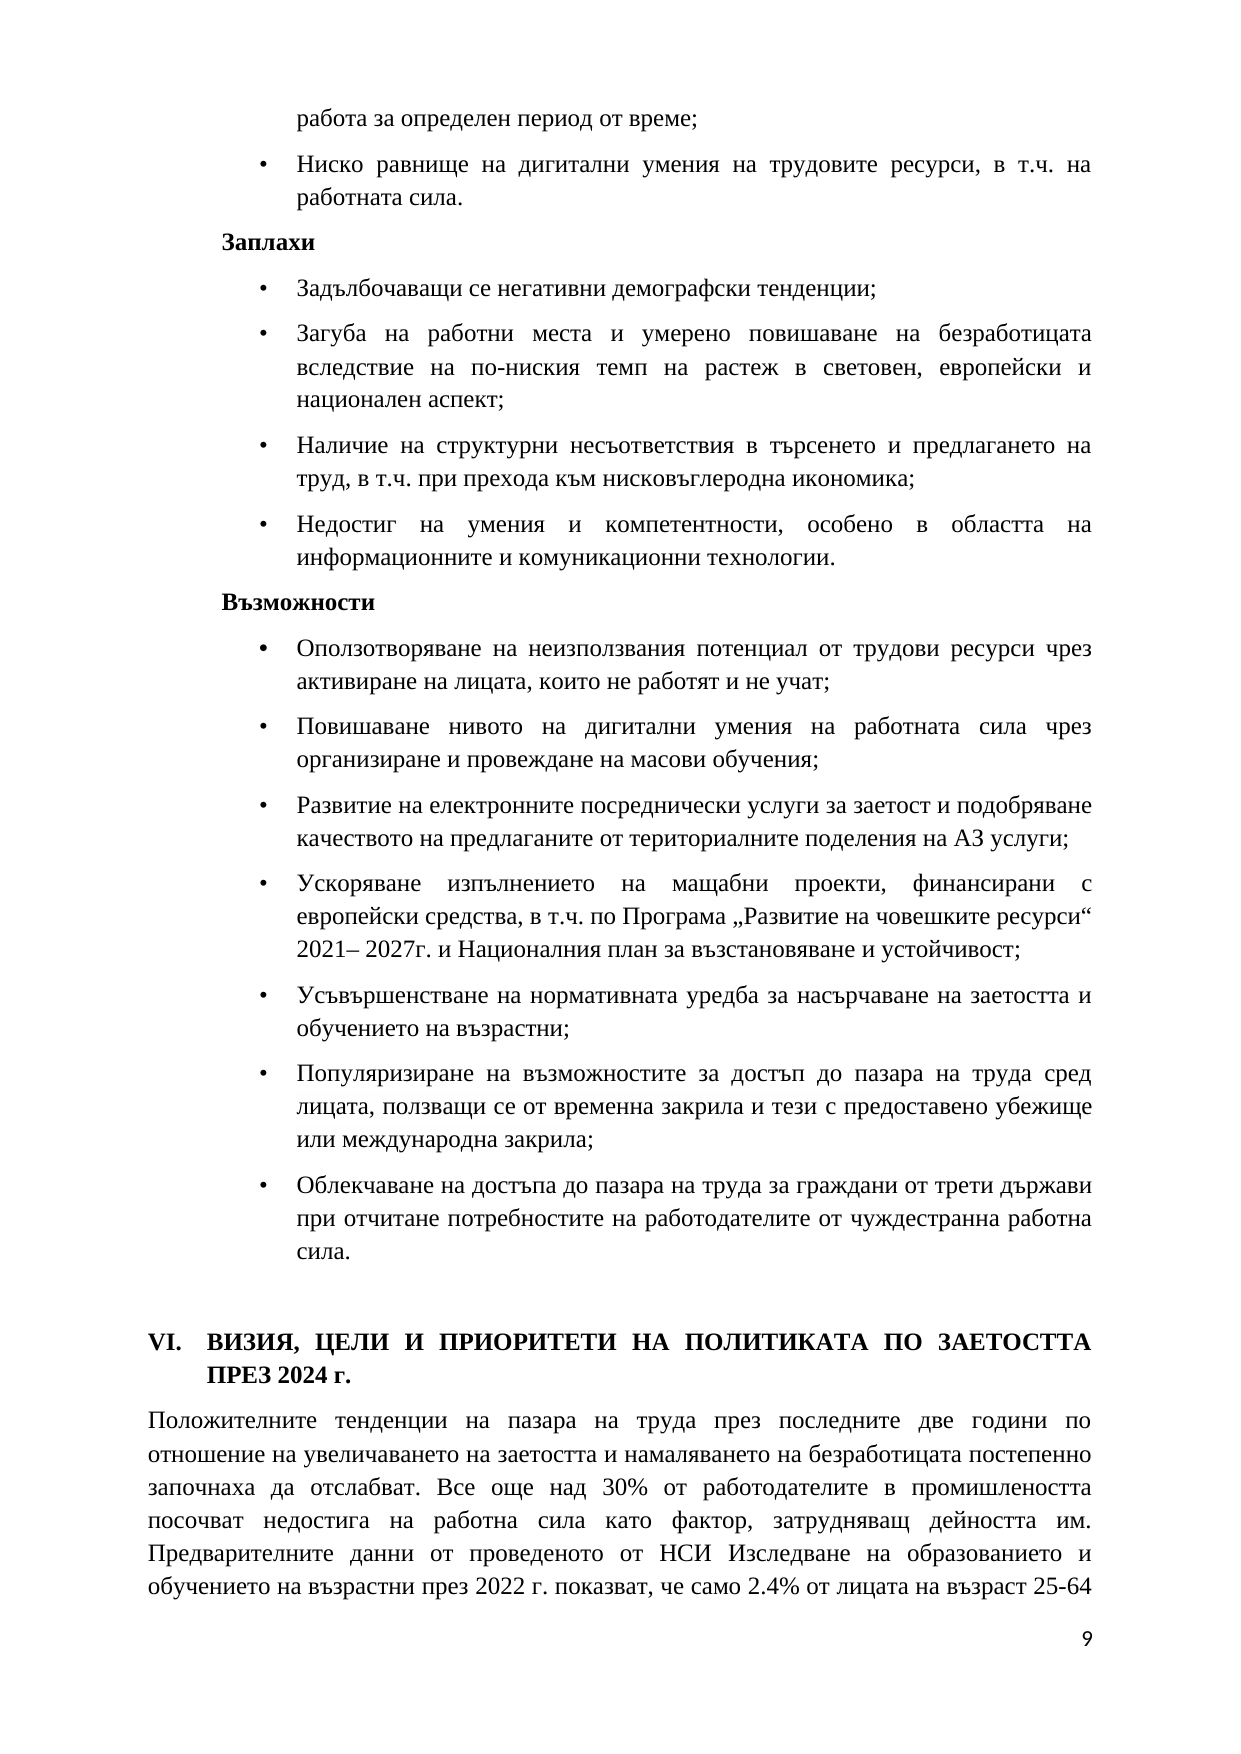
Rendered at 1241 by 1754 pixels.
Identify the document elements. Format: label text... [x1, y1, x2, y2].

text Заплахи [148, 227, 1093, 256]
list Развитие на електронните посреднически услуги за заетост и подобряване качеството на предлаганите от териториалните поделения на АЗ услуги; [259, 790, 1093, 852]
list Усъвършенстване на нормативната уредба за насърчаване на заетостта и обучението на възрастни; [259, 980, 1093, 1042]
list Ниско равнище на дигитални умения на трудовите ресурси, в т.ч. на работната сила. [259, 149, 1093, 211]
list Недостиг на умения и компетентности, особено в областта на информационните и комуникационни технологии. [259, 509, 1093, 570]
list Загуба на работни места и умерено повишаване на безработицата вследствие на по-ниския темп на растеж в световен, европейски и национален аспект; [259, 318, 1093, 413]
list ВИЗИЯ, ЦЕЛИ И ПРИОРИТЕТИ НА ПОЛИТИКАТА ПО ЗАЕТОСТТА ПРЕЗ 2024 г. [148, 1327, 1093, 1389]
list Облекчаване на достъпа до пазара на труда за граждани от трети държави при отчитане потребностите на работодателите от чуждестранна работна сила. [259, 1170, 1093, 1265]
text Възможности [148, 587, 1093, 616]
list Оползотворяване на неизползвания потенциал от трудови ресурси чрез активиране на лицата, които не работят и не учат; [259, 633, 1093, 694]
list Популяризиране на възможностите за достъп до пазара на труда сред лицата, ползващи се от временна закрила и тези с предоставено убежище или международна закрила; [259, 1058, 1093, 1153]
list Наличие на структурни несъответствия в търсенето и предлагането на труд, в т.ч. при прехода към нисковъглеродна икономика; [259, 430, 1093, 492]
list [259, 103, 1093, 132]
list Повишаване нивото на дигитални умения на работната сила чрез организиране и провеждане на масови обучения; [259, 711, 1093, 773]
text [148, 1406, 1093, 1599]
list Задълбочаващи се негативни демографски тенденции; [259, 273, 1093, 302]
list Ускоряване изпълнението на мащабни проекти, финансирани с европейски средства, в т.ч. по Програма „Развитие на човешките ресурси“ 2021– 2027г. и Националния план за възстановяване и устойчивост; [259, 868, 1093, 963]
